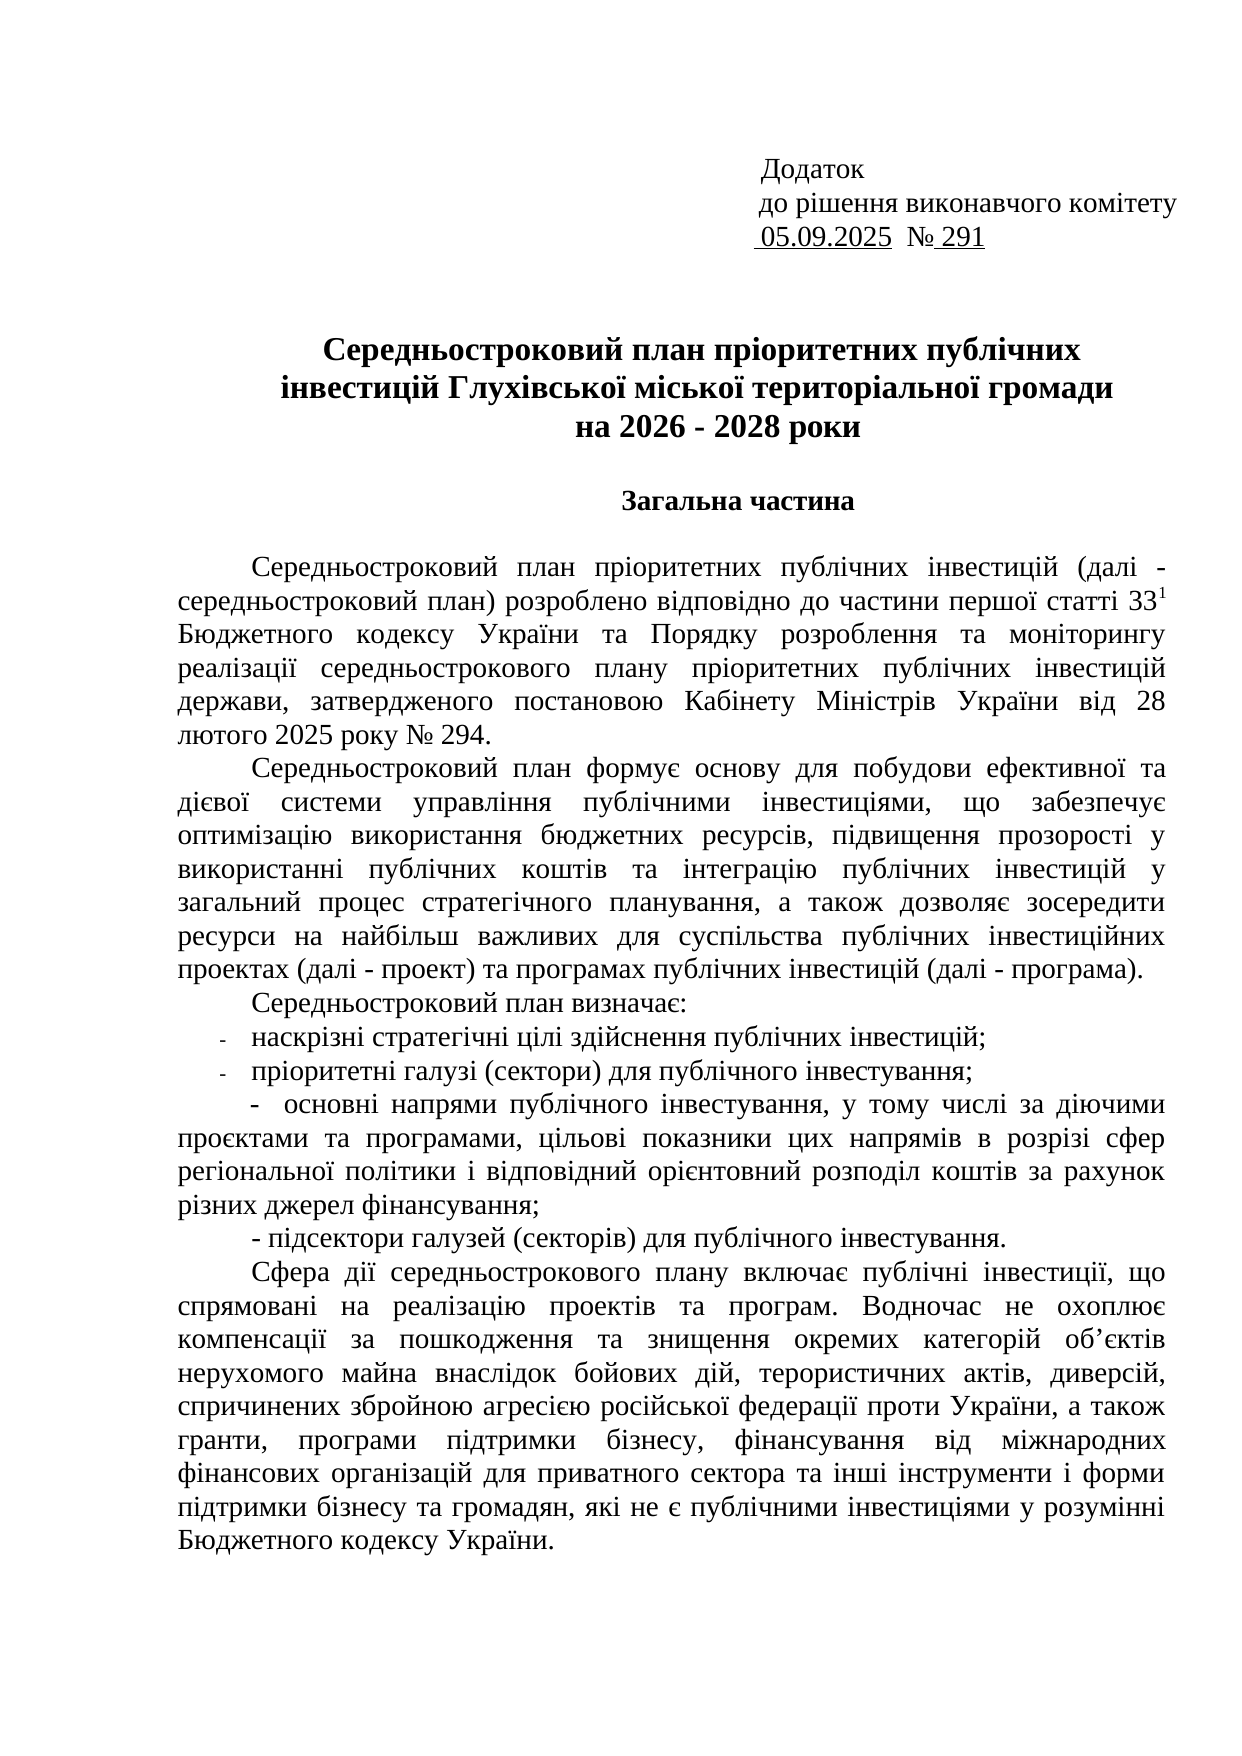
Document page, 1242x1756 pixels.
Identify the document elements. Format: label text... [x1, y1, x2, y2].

text Середньостроковий план визначає: [177, 985, 1166, 1019]
list наскрізні стратегічні цілі здійснення публічних інвестицій; [219, 1019, 1166, 1052]
list пріоритетні галузі (сектори) для публічного інвестування; [219, 1053, 1166, 1086]
subtitle Середньостроковий план пріоритетних публічних інвестицій Глухівської міської територіальної громади на 2026 - 2028 роки [251, 329, 1152, 444]
text Загальна частина [295, 483, 1181, 516]
text Додаток [627, 152, 1183, 185]
text Середньостроковий план формує основу для побудови ефективної та дієвої системи управління публічними інвестиціями, що забезпечує оптимізацію використання бюджетних ресурсів, підвищення прозорості у використанні публічних коштів та інтеграцію публічних інвестицій у загальний процес стратегічного планування, а також дозволяє зосередити ресурси на найбільш важливих для суспільства публічних інвестиційних проектах (далі - проект) та програмах публічних інвестицій (далі - програма). [177, 750, 1166, 985]
text до рішення виконавчого комітету [177, 185, 1183, 219]
text - підсектори галузей (секторів) для публічного інвестування. [177, 1221, 1166, 1254]
text Сфера дії середньострокового плану включає публічні інвестиції, що спрямовані на реалізацію проектів та програм. Водночас не охоплює компенсації за пошкодження та знищення окремих категорій об’єктів нерухомого майна внаслідок бойових дій, терористичних актів, диверсій, спричинених збройною агресією російської федерації проти України, а також гранти, програми підтримки бізнесу, фінансування від міжнародних фінансових організацій для приватного сектора та інші інструменти і форми підтримки бізнесу та громадян, які не є публічними інвестиціями у розумінні Бюджетного кодексу України. [177, 1254, 1166, 1556]
text - основні напрями публічного інвестування, у тому числі за діючими проєктами та програмами, цільові показники цих напрямів в розрізі сфер регіональної політики і відповідний орієнтовний розподіл коштів за рахунок різних джерел фінансування; [177, 1086, 1166, 1220]
text Середньостроковий план пріоритетних публічних інвестицій (далі - середньостроковий план) розроблено відповідно до частини першої статті 331 Бюджетного кодексу України та Порядку розроблення та моніторингу реалізації середньострокового плану пріоритетних публічних інвестицій держави, затвердженого постановою Кабінету Міністрів України від 28 лютого 2025 року № 294. [177, 549, 1167, 750]
text 05.09.2025 № 291 [177, 219, 1183, 252]
